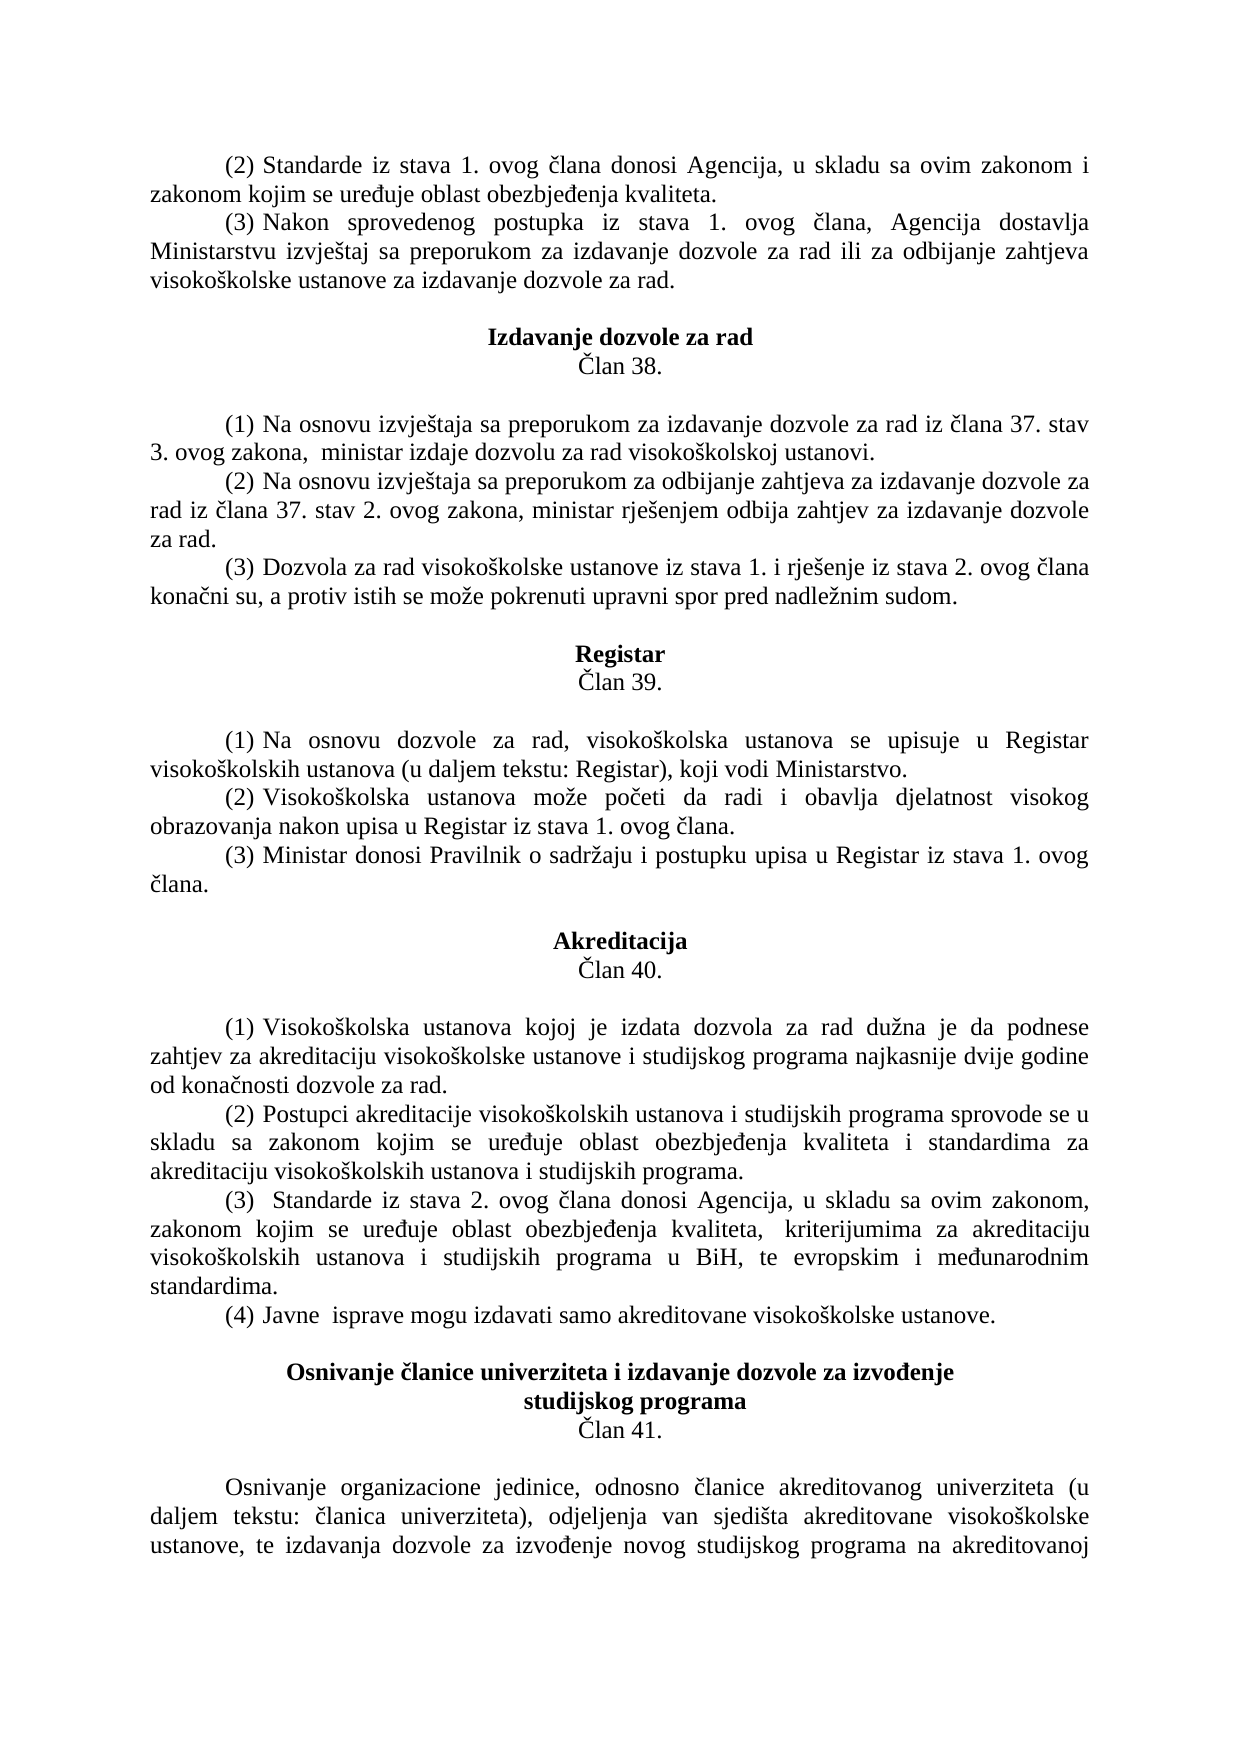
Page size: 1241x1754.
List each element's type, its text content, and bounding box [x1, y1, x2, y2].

text Izdavanje dozvole za rad [150, 322, 1090, 351]
text Član 38. [150, 351, 1090, 380]
text Akreditacija [150, 926, 1090, 955]
list Visokoškolska ustanova kojoj je izdata dozvola za rad dužna je da podnese zahtjev za akreditaciju visokoškolske ustanove i studijskog programa najkasnije dvije godine od konačnosti dozvole za rad. [150, 1012, 1090, 1099]
list Ministar donosi Pravilnik o sadržaju i postupku upisa u Registar iz stava 1. ovog člana. [150, 840, 1090, 897]
text Član 39. [150, 667, 1090, 696]
text Član 41. [150, 1415, 1090, 1444]
text Član 40. [150, 955, 1090, 984]
list Javne isprave mogu izdavati samo akreditovane visokoškolske ustanove. [150, 1300, 1090, 1329]
list Na osnovu izvještaja sa preporukom za izdavanje dozvole za rad iz člana 37. stav 3. ovog zakona, ministar izdaje dozvolu za rad visokoškolskoj ustanovi. [150, 409, 1090, 466]
list Dozvola za rad visokoškolske ustanove iz stava 1. i rješenje iz stava 2. ovog člana konačni su, a protiv istih se može pokrenuti upravni spor pred nadležnim sudom. [150, 552, 1090, 610]
list Postupci akreditacije visokoškolskih ustanova i studijskih programa sprovode se u skladu sa zakonom kojim se uređuje oblast obezbjeđenja kvaliteta i standardima za akreditaciju visokoškolskih ustanova i studijskih programa. [150, 1099, 1090, 1185]
list Standarde iz stava 1. ovog člana donosi Agencija, u skladu sa ovim zakonom i zakonom kojim se uređuje oblast obezbjeđenja kvaliteta. [150, 150, 1090, 207]
list Visokoškolska ustanova može početi da radi i obavlja djelatnost visokog obrazovanja nakon upisa u Registar iz stava 1. ovog člana. [150, 782, 1090, 840]
list Na osnovu izvještaja sa preporukom za odbijanje zahtjeva za izdavanje dozvole za rad iz člana 37. stav 2. ovog zakona, ministar rješenjem odbija zahtjev za izdavanje dozvole za rad. [150, 466, 1090, 552]
text Registar [150, 639, 1090, 667]
list Na osnovu dozvole za rad, visokoškolska ustanova se upisuje u Registar visokoškolskih ustanova (u daljem tekstu: Registar), koji vodi Ministarstvo. [150, 725, 1090, 782]
list Standarde iz stava 2. ovog člana donosi Agencija, u skladu sa ovim zakonom, zakonom kojim se uređuje oblast obezbjeđenja kvaliteta, kriterijumima za akreditaciju visokoškolskih ustanova i studijskih programa u BiH, te evropskim i međunarodnim standardima. [150, 1185, 1090, 1300]
text studijskog programa [180, 1386, 1090, 1415]
list Nakon sprovedenog postupka iz stava 1. ovog člana, Agencija dostavlja Ministarstvu izvještaj sa preporukom za izdavanje dozvole za rad ili za odbijanje zahtjeva visokoškolske ustanove za izdavanje dozvole za rad. [150, 207, 1090, 294]
text Osnivanje članice univerziteta i izdavanje dozvole za izvođenje [150, 1357, 1090, 1386]
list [150, 1472, 1090, 1559]
